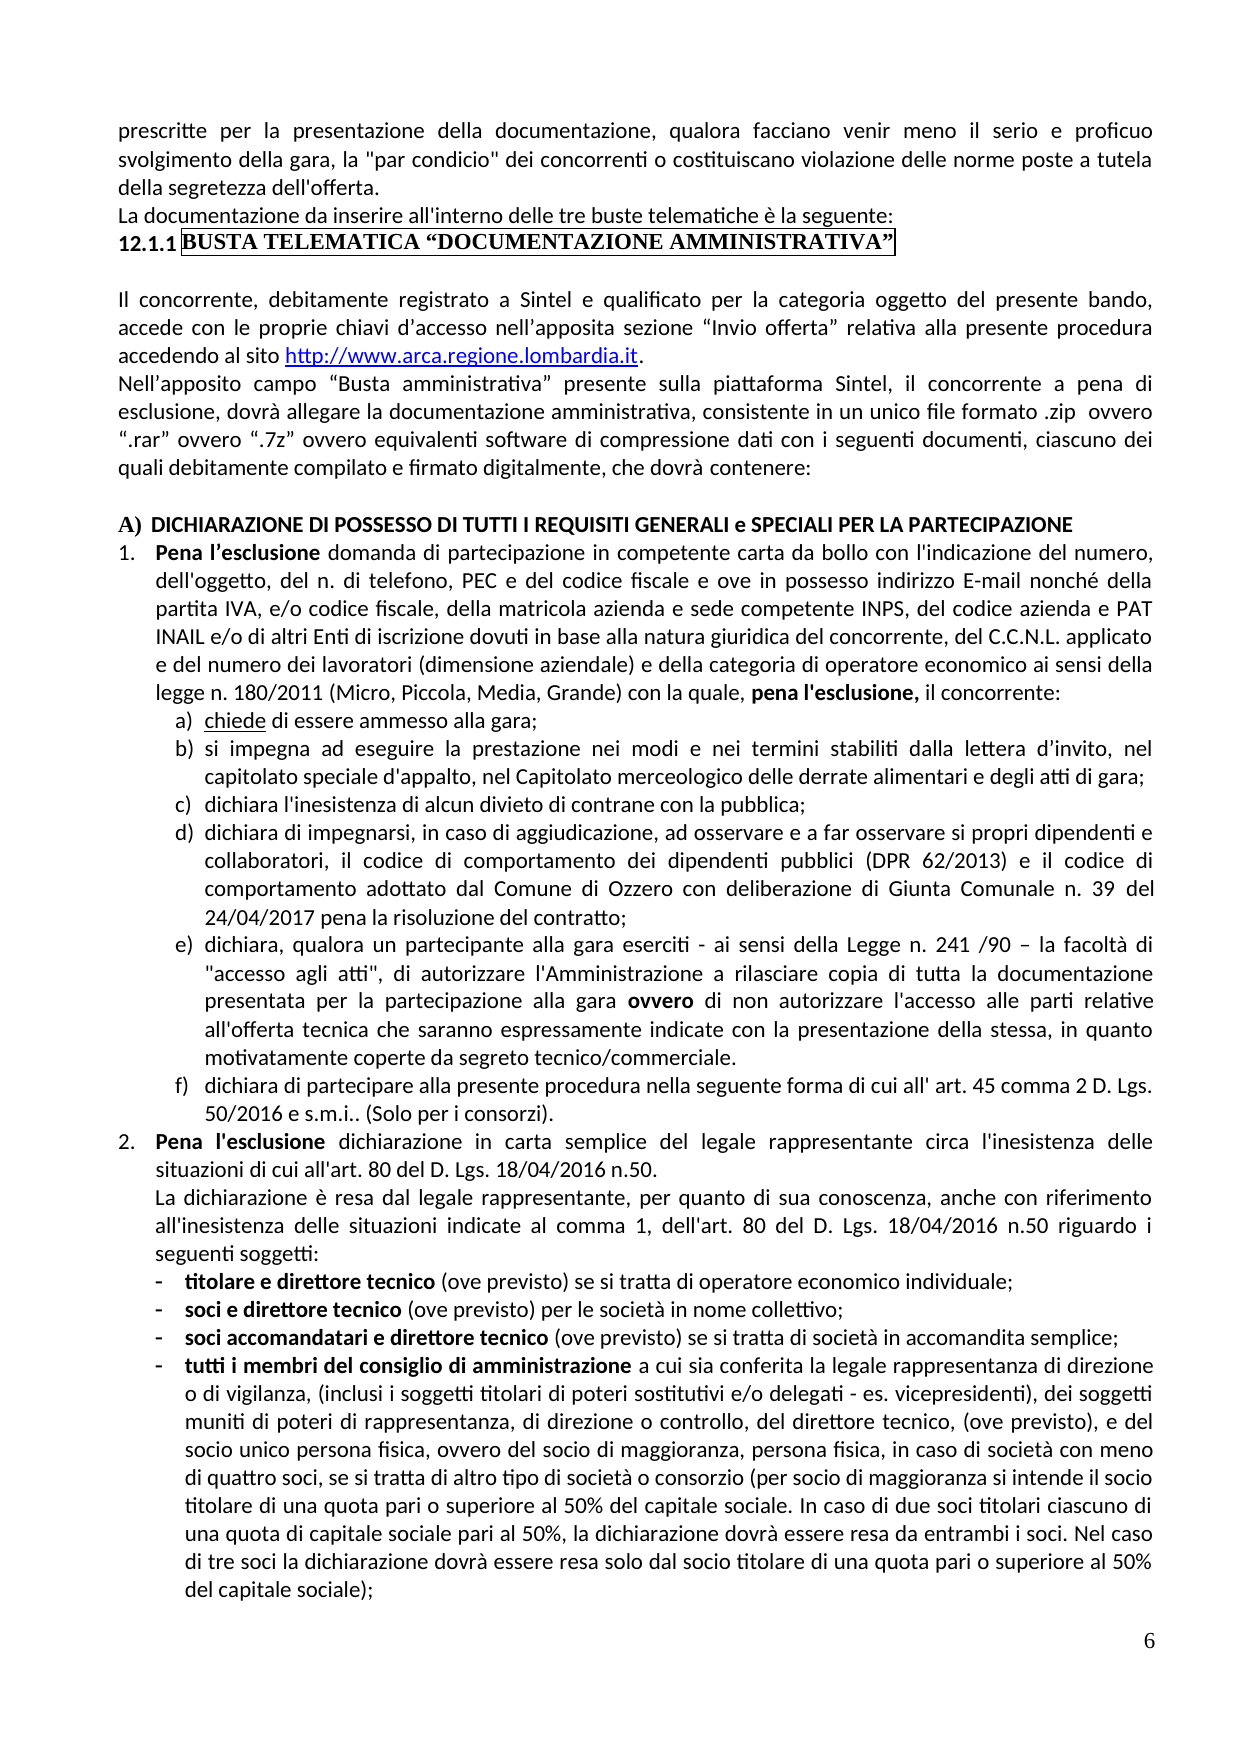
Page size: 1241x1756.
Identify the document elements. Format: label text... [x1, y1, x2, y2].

subtitle DICHIARAZIONE DI POSSESSO DI TUTTI I REQUISITI GENERALI e SPECIALI PER LA PARTECIPAZIONE [118, 510, 1155, 538]
list dichiara l'inesistenza di alcun divieto di contrane con la pubblica; [175, 791, 1155, 818]
list soci e direttore tecnico (ove previsto) per le società in nome collettivo; [155, 1295, 1155, 1323]
list soci accomandatari e direttore tecnico (ove previsto) se si tratta di società in accomandita semplice; [155, 1323, 1155, 1351]
text La dichiarazione è resa dal legale rappresentante, per quanto di sua conoscenza, anche con riferimento all'inesistenza delle situazioni indicate al comma 1, dell'art. 80 del D. Lgs. 18/04/2016 n.50 riguardo i seguenti soggetti: [155, 1183, 1155, 1267]
list tutti i membri del consiglio di amministrazione a cui sia conferita la legale rappresentanza di direzione o di vigilanza, (inclusi i soggetti titolari di poteri sostitutivi e/o delegati - es. vicepresidenti), dei soggetti muniti di poteri di rappresentanza, di direzione o controllo, del direttore tecnico, (ove previsto), e del socio unico persona fisica, ovvero del socio di maggioranza, persona fisica, in caso di società con meno di quattro soci, se si tratta di altro tipo di società o consorzio (per socio di maggioranza si intende il socio titolare di una quota pari o superiore al 50% del capitale sociale. In caso di due soci titolari ciascuno di una quota di capitale sociale pari al 50%, la dichiarazione dovrà essere resa da entrambi i soci. Nel caso di tre soci la dichiarazione dovrà essere resa solo dal socio titolare di una quota pari o superiore al 50% del capitale sociale); [155, 1351, 1155, 1603]
list Pena l’esclusione domanda di partecipazione in competente carta da bollo con l'indicazione del numero, dell'oggetto, del n. di telefono, PEC e del codice fiscale e ove in possesso indirizzo E-mail nonché della partita IVA, e/o codice fiscale, della matricola azienda e sede competente INPS, del codice azienda e PAT INAIL e/o di altri Enti di iscrizione dovuti in base alla natura giuridica del concorrente, del C.C.N.L. applicato e del numero dei lavoratori (dimensione aziendale) e della categoria di operatore economico ai sensi della legge n. 180/2011 (Micro, Piccola, Media, Grande) con la quale, pena l'esclusione, il concorrente: [118, 538, 1155, 706]
list si impegna ad eseguire la prestazione nei modi e nei termini stabiliti dalla lettera d’invito, nel capitolato speciale d'appalto, nel Capitolato merceologico delle derrate alimentari e degli atti di gara; [175, 734, 1155, 791]
text La documentazione da inserire all'interno delle tre buste telematiche è la seguente: [118, 201, 1155, 229]
list dichiara, qualora un partecipante alla gara eserciti - ai sensi della Legge n. 241 /90 – la facoltà di "accesso agli atti", di autorizzare l'Amministrazione a rilasciare copia di tutta la documentazione presentata per la partecipazione alla gara ovvero di non autorizzare l'accesso alle parti relative all'offerta tecnica che saranno espressamente indicate con la presentazione della stessa, in quanto motivatamente coperte da segreto tecnico/commerciale. [175, 931, 1155, 1071]
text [118, 117, 1155, 201]
list titolare e direttore tecnico (ove previsto) se si tratta di operatore economico individuale; [155, 1267, 1155, 1295]
list dichiara di partecipare alla presente procedura nella seguente forma di cui all' art. 45 comma 2 D. Lgs. 50/2016 e s.m.i.. (Solo per i consorzi). [175, 1071, 1155, 1127]
text 12.1.1 [118, 229, 1155, 257]
list Pena l'esclusione dichiarazione in carta semplice del legale rappresentante circa l'inesistenza delle situazioni di cui all'art. 80 del D. Lgs. 18/04/2016 n.50. [118, 1127, 1155, 1183]
text Il concorrente, debitamente registrato a Sintel e qualificato per la categoria oggetto del presente bando, accede con le proprie chiavi d’accesso nell’apposita sezione “Invio offerta” relativa alla presente procedura accedendo al sito http://www.arca.regione.lombardia.it. [118, 285, 1155, 369]
list dichiara di impegnarsi, in caso di aggiudicazione, ad osservare e a far osservare si propri dipendenti e collaboratori, il codice di comportamento dei dipendenti pubblici (DPR 62/2013) e il codice di comportamento adottato dal Comune di Ozzero con deliberazione di Giunta Comunale n. 39 del 24/04/2017 pena la risoluzione del contratto; [175, 818, 1155, 931]
list chiede di essere ammesso alla gara; [175, 706, 1155, 734]
text Nell’apposito campo “Busta amministrativa” presente sulla piattaforma Sintel, il concorrente a pena di esclusione, dovrà allegare la documentazione amministrativa, consistente in un unico file formato .zip ovvero “.rar” ovvero “.7z” ovvero equivalenti software di compressione dati con i seguenti documenti, ciascuno dei quali debitamente compilato e firmato digitalmente, che dovrà contenere: [118, 369, 1155, 481]
